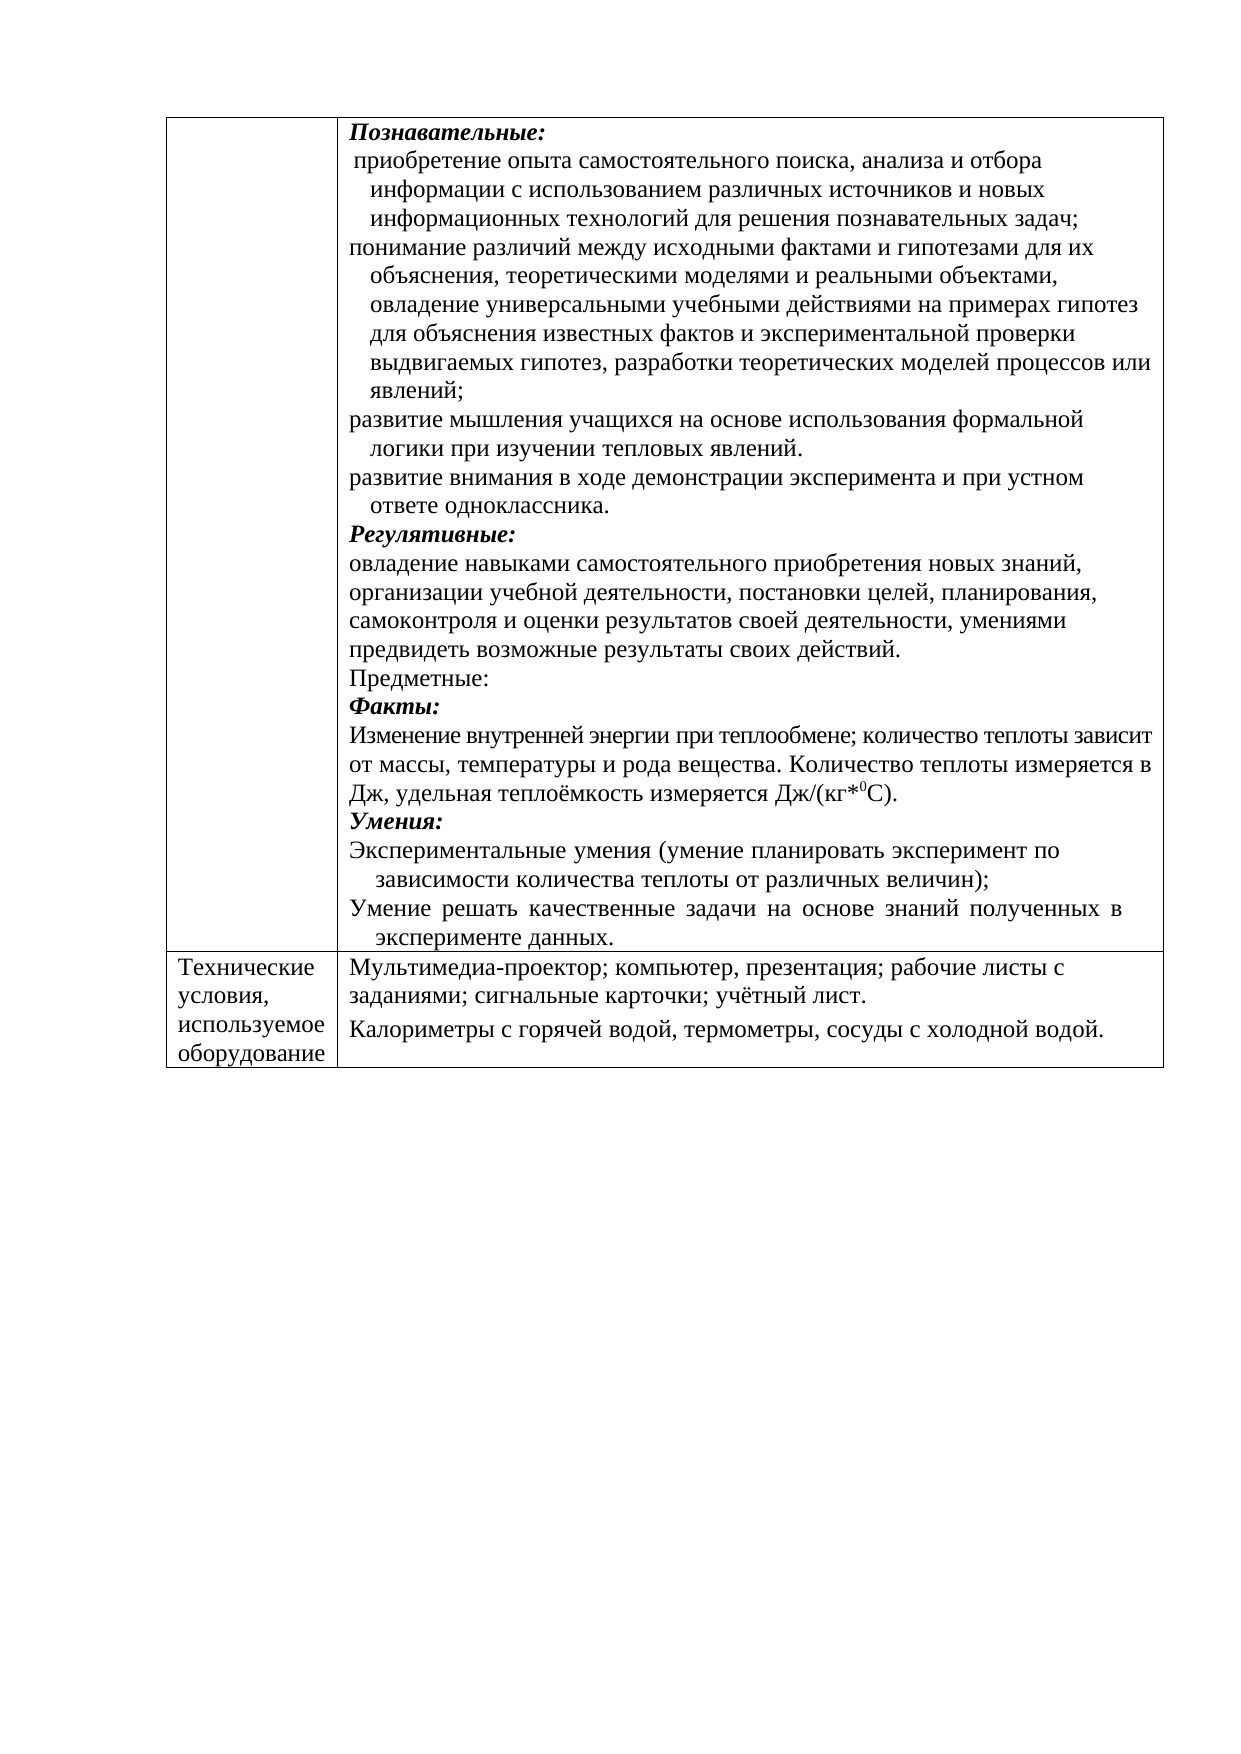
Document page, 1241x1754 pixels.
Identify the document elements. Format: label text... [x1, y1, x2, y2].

table_cell Технические условия, используемое оборудование [167, 952, 337, 1067]
table_cell Мультимедиа-проектор; компьютер, презентация; рабочие листы с заданиями; сигнальные карточки; учётный лист. Калориметры с горячей водой, термометры, сосуды с холодной водой. [338, 952, 1163, 1067]
table_header Познавательные: приобретение опыта самостоятельного поиска, анализа и отбора информации с использованием различных источников и новых информационных технологий для решения познавательных задач; понимание различий между исходными фактами и гипотезами для их объяснения, теоретическими моделями и реальными объектами, овладение универсальными учебными действиями на примерах гипотез для объяснения известных фактов и экспериментальной проверки выдвигаемых гипотез, разработки теоретических моделей процессов или явлений; развитие мышления учащихся на основе использования формальной логики при изучении тепловых явлений. развитие внимания в ходе демонстрации эксперимента и при устном ответе одноклассника. Регулятивные: овладение навыками самостоятельного приобретения новых знаний, организации учебной деятельности, постановки целей, планирования, самоконтроля и оценки результатов своей деятельности, умениями предвидеть возможные результаты своих действий. Предметные: Факты: Изменение внутренней энергии при теплообмене; количество теплоты зависит от массы, температуры и рода вещества. Количество теплоты измеряется в Дж, удельная теплоёмкость измеряется Дж/(кг*0С). Умения: Экспериментальные умения (умение планировать эксперимент по зависимости количества теплоты от различных величин); Умение решать качественные задачи на основе знаний полученных в эксперименте данных. [338, 118, 1163, 951]
table_header [167, 118, 337, 951]
